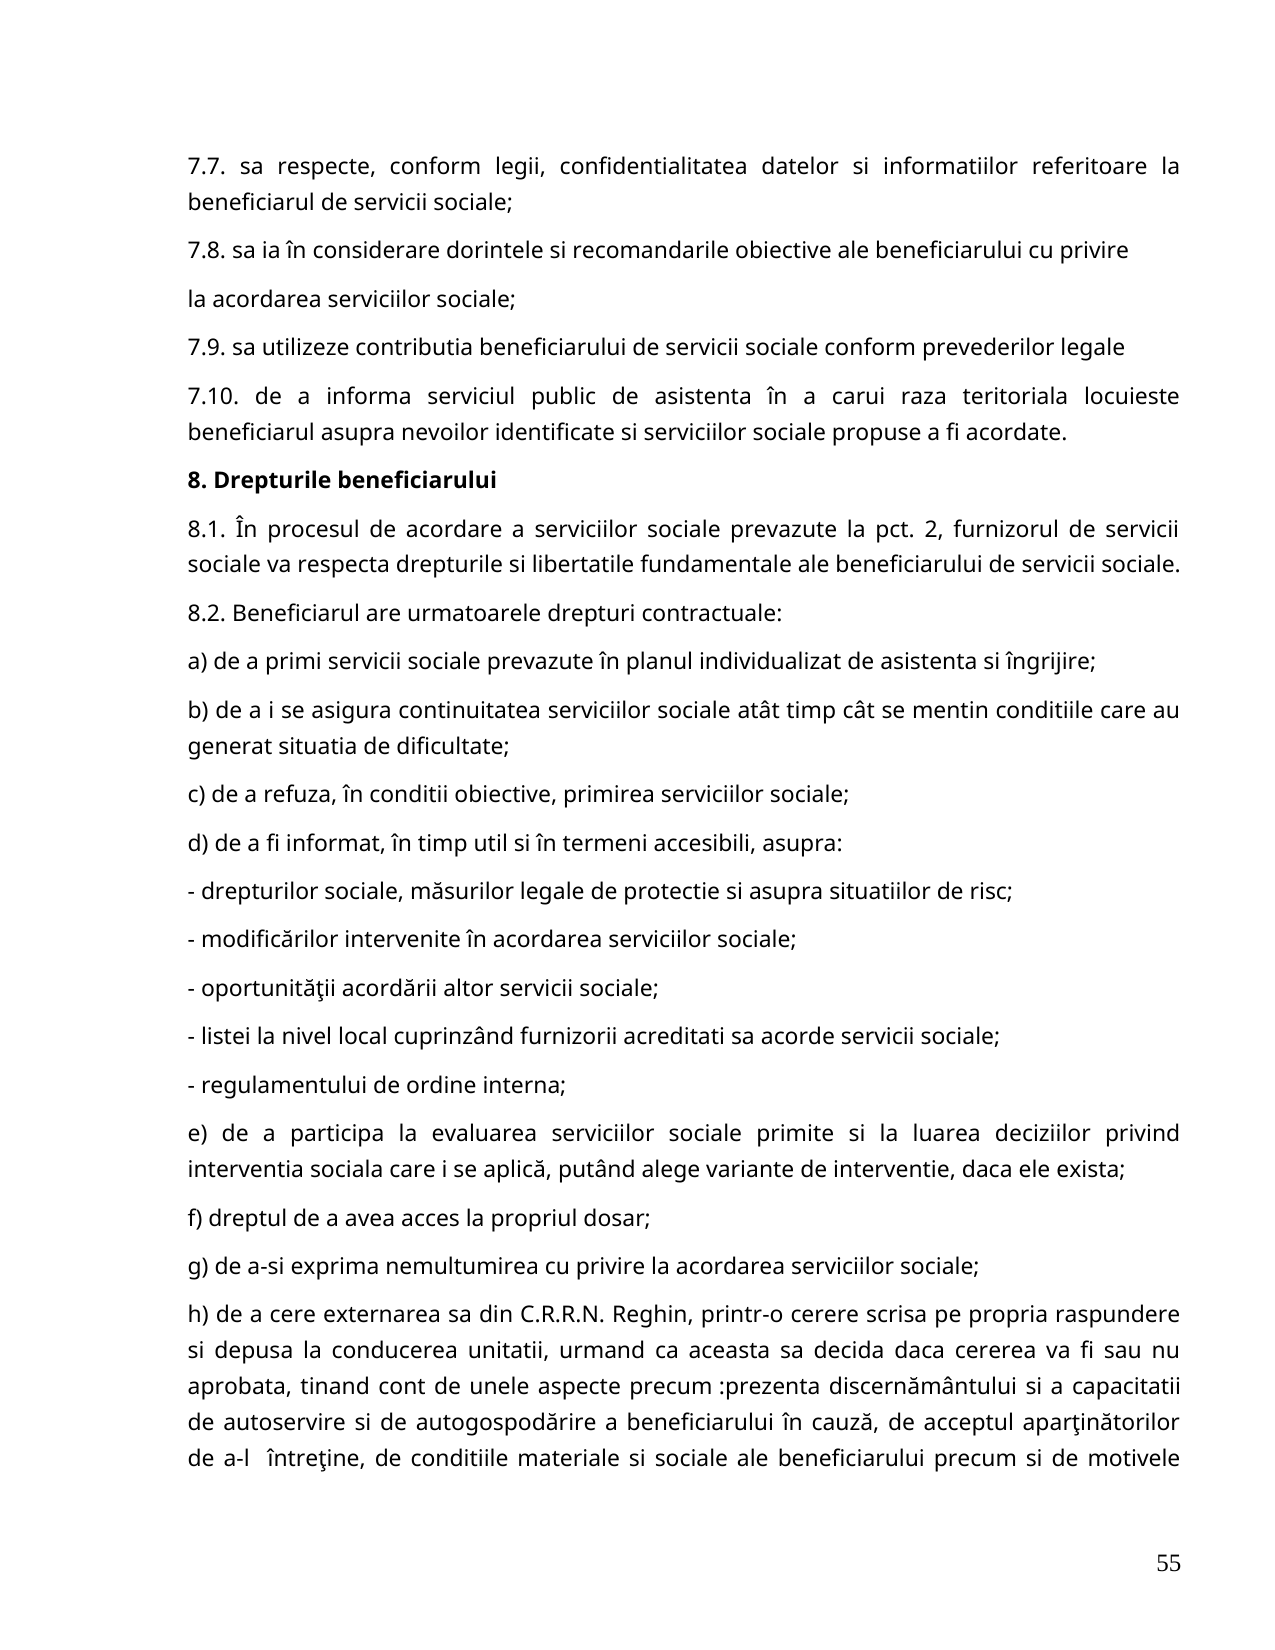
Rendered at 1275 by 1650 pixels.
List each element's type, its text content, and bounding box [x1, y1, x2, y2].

text g) de a-si exprima nemultumirea cu privire la acordarea serviciilor sociale; [187, 1250, 1181, 1281]
text b) de a i se asigura continuitatea serviciilor sociale atât timp cât se mentin conditiile care au generat situatia de dificultate; [187, 694, 1181, 761]
text c) de a refuza, în conditii obiective, primirea serviciilor sociale; [187, 778, 1181, 809]
text - drepturilor sociale, măsurilor legale de protectie si asupra situatiilor de risc; [187, 875, 1181, 906]
text d) de a fi informat, în timp util si în termeni accesibili, asupra: [187, 827, 1181, 858]
text 8.2. Beneficiarul are urmatoarele drepturi contractuale: [187, 597, 1181, 628]
text f) dreptul de a avea acces la propriul dosar; [187, 1202, 1181, 1233]
text - regulamentului de ordine interna; [187, 1069, 1181, 1100]
text - listei la nivel local cuprinzând furnizorii acreditati sa acorde servicii sociale; [187, 1020, 1181, 1052]
text e) de a participa la evaluarea serviciilor sociale primite si la luarea deciziilor privind interventia sociala care i se aplică, putând alege variante de interventie, daca ele exista; [187, 1117, 1181, 1184]
text 7.10. de a informa serviciul public de asistenta în a carui raza teritoriala locuieste beneficiarul asupra nevoilor identificate si serviciilor sociale propuse a fi acordate. [187, 380, 1181, 447]
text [187, 1298, 1181, 1473]
text - modificărilor intervenite în acordarea serviciilor sociale; [187, 923, 1181, 955]
text 7.7. sa respecte, conform legii, confidentialitatea datelor si informatiilor referitoare la beneficiarul de servicii sociale; [187, 150, 1181, 217]
text a) de a primi servicii sociale prevazute în planul individualizat de asistenta si îngrijire; [187, 645, 1181, 677]
text 7.9. sa utilizeze contributia beneficiarului de servicii sociale conform prevederilor legale [187, 331, 1181, 362]
text 8. Drepturile beneficiarului [187, 464, 1181, 495]
text - oportunităţii acordării altor servicii sociale; [187, 972, 1181, 1003]
text 7.8. sa ia în considerare dorintele si recomandarile obiective ale beneficiarului cu privire [187, 234, 1181, 266]
text 8.1. În procesul de acordare a serviciilor sociale prevazute la pct. 2, furnizorul de servicii sociale va respecta drepturile si libertatile fundamentale ale beneficiarului de servicii sociale. [187, 512, 1181, 580]
text la acordarea serviciilor sociale; [187, 283, 1181, 314]
